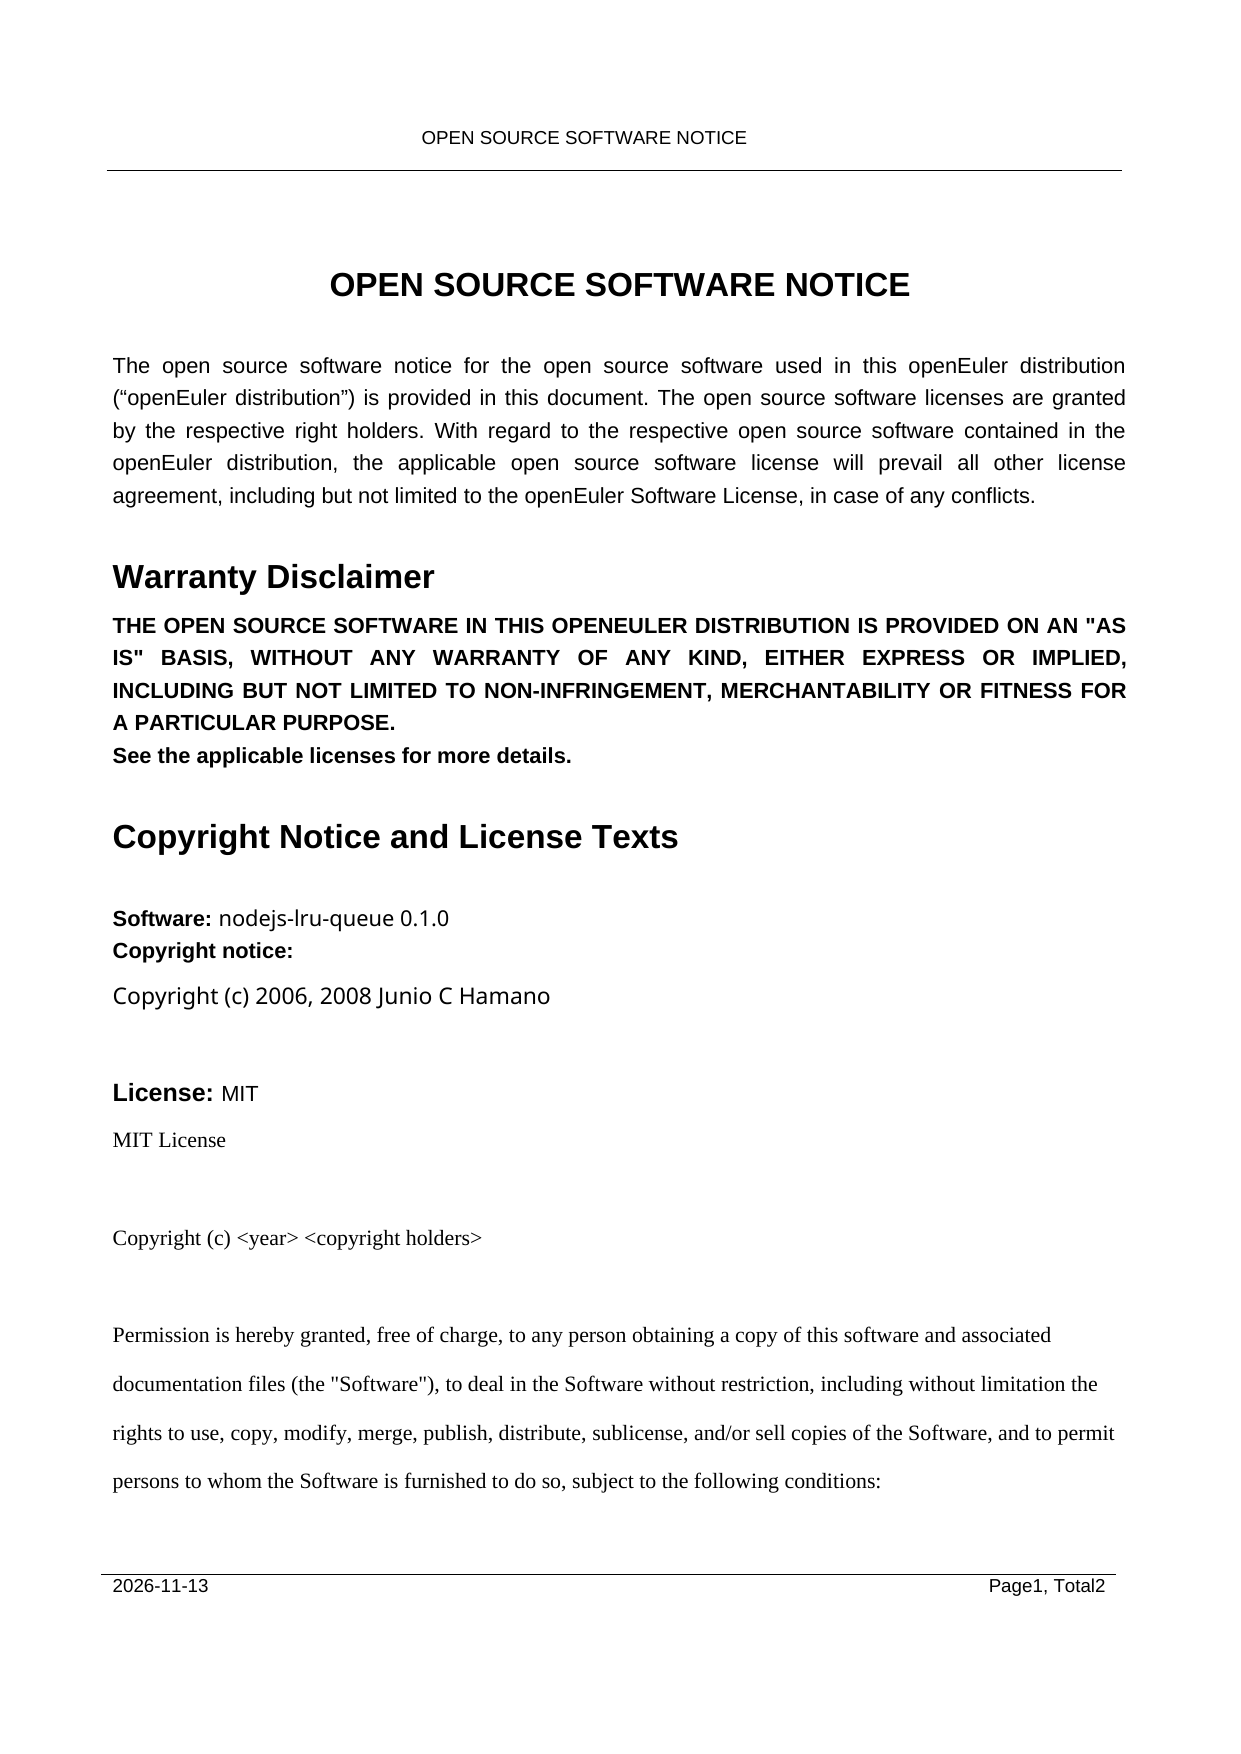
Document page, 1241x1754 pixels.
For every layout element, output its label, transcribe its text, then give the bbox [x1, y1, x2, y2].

text The open source software notice for the open source software used in this openEuler distribution (“openEuler distribution”) is provided in this document. The open source software licenses are granted by the respective right holders. With regard to the respective open source software contained in the openEuler distribution, the applicable open source software license will prevail all other license agreement, including but not limited to the openEuler Software License, in case of any conflicts. [112, 349, 1128, 511]
text Copyright Notice and License Texts [112, 804, 1128, 869]
text Copyright (c) 2006, 2008 Junio C Hamano [112, 979, 1128, 1060]
text Software: nodejs-lru-queue 0.1.0 [112, 901, 1128, 934]
text License: MIT [112, 1077, 1128, 1109]
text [112, 1123, 1128, 1497]
text Copyright notice: [112, 934, 1128, 966]
text OPEN SOURCE SOFTWARE NOTICE [112, 251, 1128, 316]
text THE OPEN SOURCE SOFTWARE IN THIS OPENEULER DISTRIBUTION IS PROVIDED ON AN "AS IS" BASIS, WITHOUT ANY WARRANTY OF ANY KIND, EITHER EXPRESS OR IMPLIED, INCLUDING BUT NOT LIMITED TO NON-INFRINGEMENT, MERCHANTABILITY OR FITNESS FOR A PARTICULAR PURPOSE. See the applicable licenses for more details. [112, 609, 1128, 771]
text Warranty Disclaimer [112, 544, 1128, 609]
